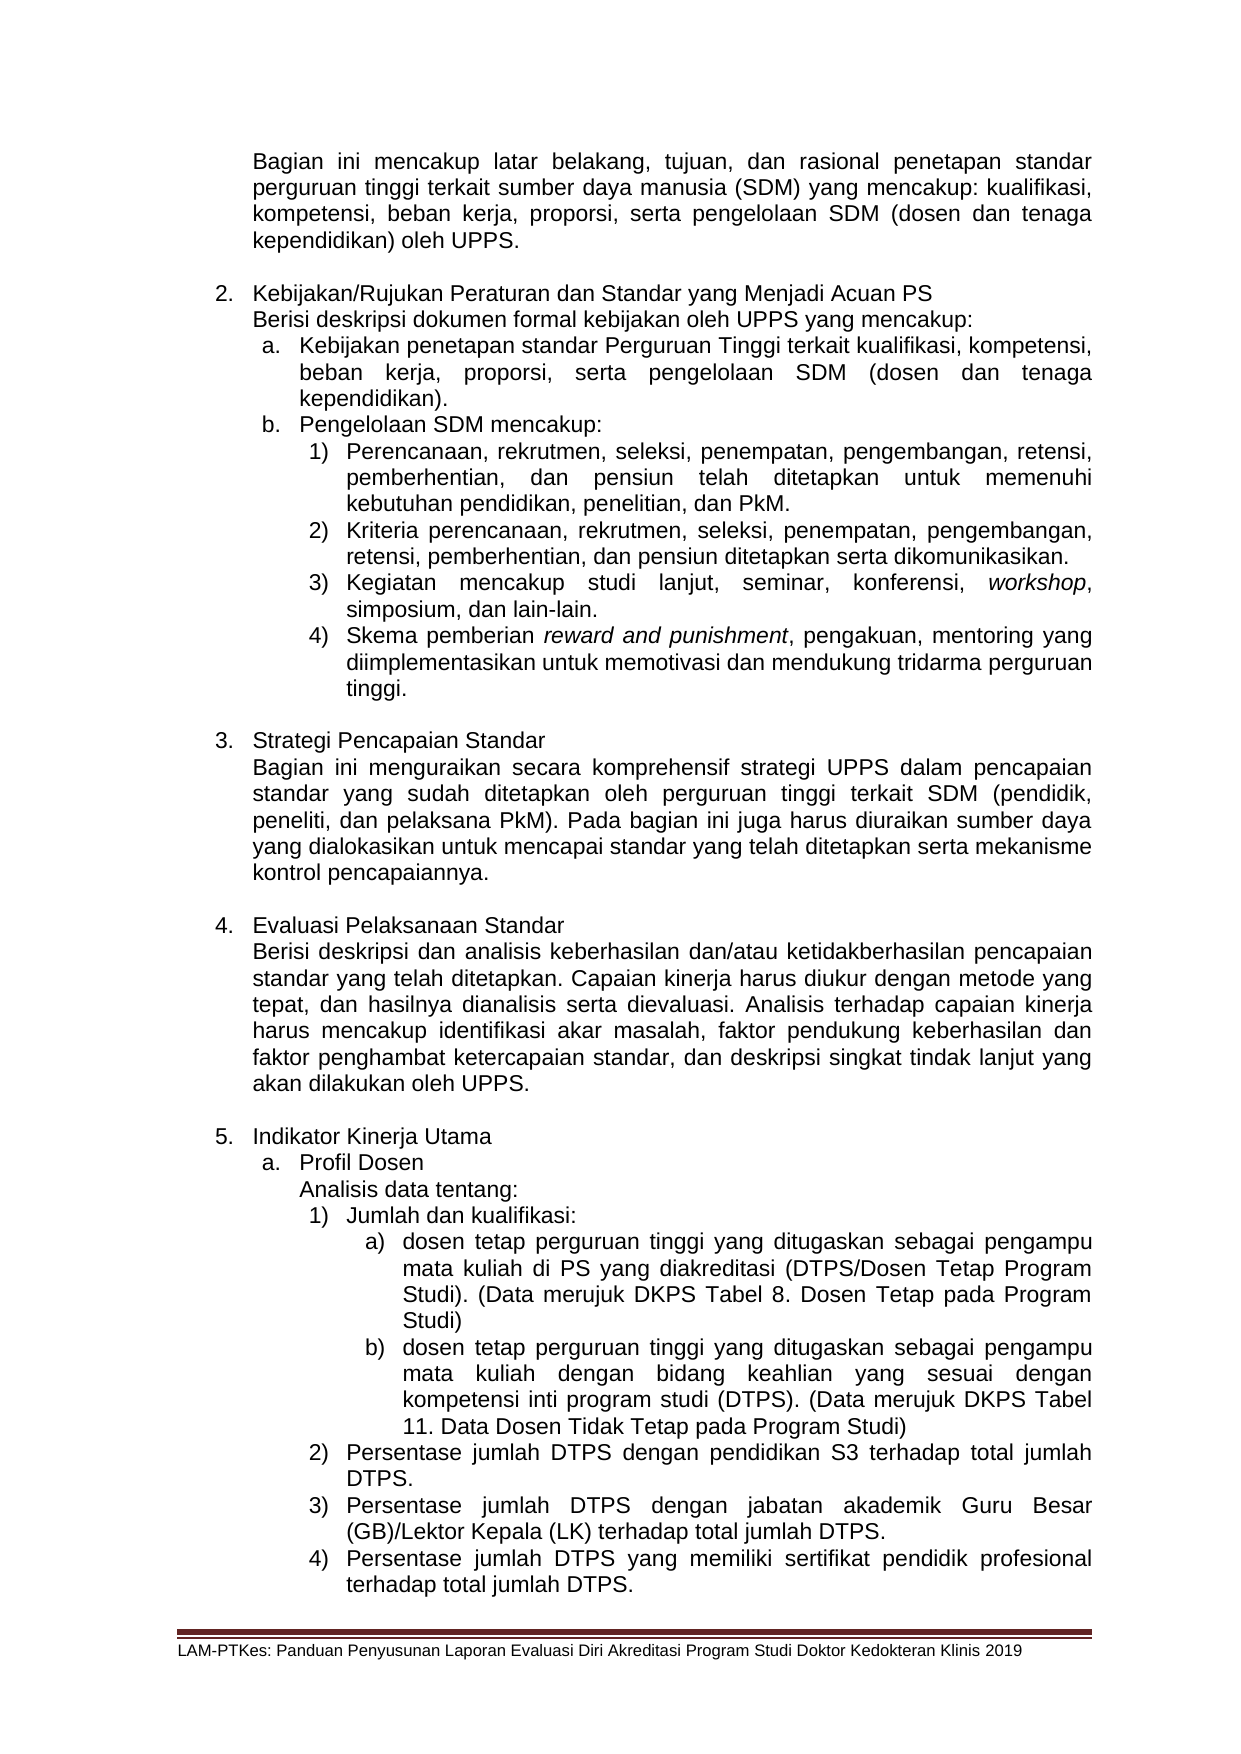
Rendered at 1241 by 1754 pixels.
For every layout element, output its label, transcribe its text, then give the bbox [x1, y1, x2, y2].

list Persentase jumlah DTPS dengan jabatan akademik Guru Besar (GB)/Lektor Kepala (LK) terhadap total jumlah DTPS. [308, 1492, 1092, 1544]
text Berisi deskripsi dan analisis keberhasilan dan/atau ketidakberhasilan pencapaian standar yang telah ditetapkan. Capaian kinerja harus diukur dengan metode yang tepat, dan hasilnya dianalisis serta dievaluasi. Analisis terhadap capaian kinerja harus mencakup identifikasi akar masalah, faktor pendukung keberhasilan dan faktor penghambat ketercapaian standar, dan deskripsi singkat tindak lanjut yang akan dilakukan oleh UPPS. [252, 938, 1092, 1096]
list Indikator Kinerja Utama [215, 1123, 1092, 1149]
list Persentase jumlah DTPS dengan pendidikan S3 terhadap total jumlah DTPS. [308, 1439, 1092, 1492]
text Bagian ini mencakup latar belakang, tujuan, dan rasional penetapan standar perguruan tinggi terkait sumber daya manusia (SDM) yang mencakup: kualifikasi, kompetensi, beban kerja, proporsi, serta pengelolaan SDM (dosen dan tenaga kependidikan) oleh UPPS. [252, 148, 1092, 253]
list Kriteria perencanaan, rekrutmen, seleksi, penempatan, pengembangan, retensi, pemberhentian, dan pensiun ditetapkan serta dikomunikasikan. [308, 517, 1092, 569]
list Profil Dosen [262, 1149, 1092, 1176]
list Persentase jumlah DTPS yang memiliki sertifikat pendidik profesional terhadap total jumlah DTPS. [308, 1544, 1092, 1597]
text Berisi deskripsi dokumen formal kebijakan oleh UPPS yang mencakup: [252, 306, 1092, 332]
text Analisis data tentang: [299, 1176, 1092, 1202]
list Evaluasi Pelaksanaan Standar [215, 912, 1092, 938]
list Strategi Pencapaian Standar [215, 727, 1092, 754]
list Skema pemberian reward and punishment, pengakuan, mentoring yang diimplementasikan untuk memotivasi dan mendukung tridarma perguruan tinggi. [308, 622, 1092, 701]
list dosen tetap perguruan tinggi yang ditugaskan sebagai pengampu mata kuliah dengan bidang keahlian yang sesuai dengan kompetensi inti program studi (DTPS). (Data merujuk DKPS Tabel 11. Data Dosen Tidak Tetap pada Program Studi) [365, 1334, 1092, 1439]
list Kegiatan mencakup studi lanjut, seminar, konferensi, workshop, simposium, dan lain-lain. [308, 569, 1092, 622]
list Perencanaan, rekrutmen, seleksi, penempatan, pengembangan, retensi, pemberhentian, dan pensiun telah ditetapkan untuk memenuhi kebutuhan pendidikan, penelitian, dan PkM. [308, 438, 1092, 517]
list dosen tetap perguruan tinggi yang ditugaskan sebagai pengampu mata kuliah di PS yang diakreditasi (DTPS/Dosen Tetap Program Studi). (Data merujuk DKPS Tabel 8. Dosen Tetap pada Program Studi) [365, 1228, 1092, 1334]
text Bagian ini menguraikan secara komprehensif strategi UPPS dalam pencapaian standar yang sudah ditetapkan oleh perguruan tinggi terkait SDM (pendidik, peneliti, dan pelaksana PkM). Pada bagian ini juga harus diuraikan sumber daya yang dialokasikan untuk mencapai standar yang telah ditetapkan serta mekanisme kontrol pencapaiannya. [252, 754, 1092, 886]
list Pengelolaan SDM mencakup: [262, 411, 1092, 438]
list Kebijakan penetapan standar Perguruan Tinggi terkait kualifikasi, kompetensi, beban kerja, proporsi, serta pengelolaan SDM (dosen dan tenaga kependidikan). [262, 332, 1092, 411]
list Kebijakan/Rujukan Peraturan dan Standar yang Menjadi Acuan PS [215, 279, 1092, 306]
list Jumlah dan kualifikasi: [308, 1202, 1092, 1228]
